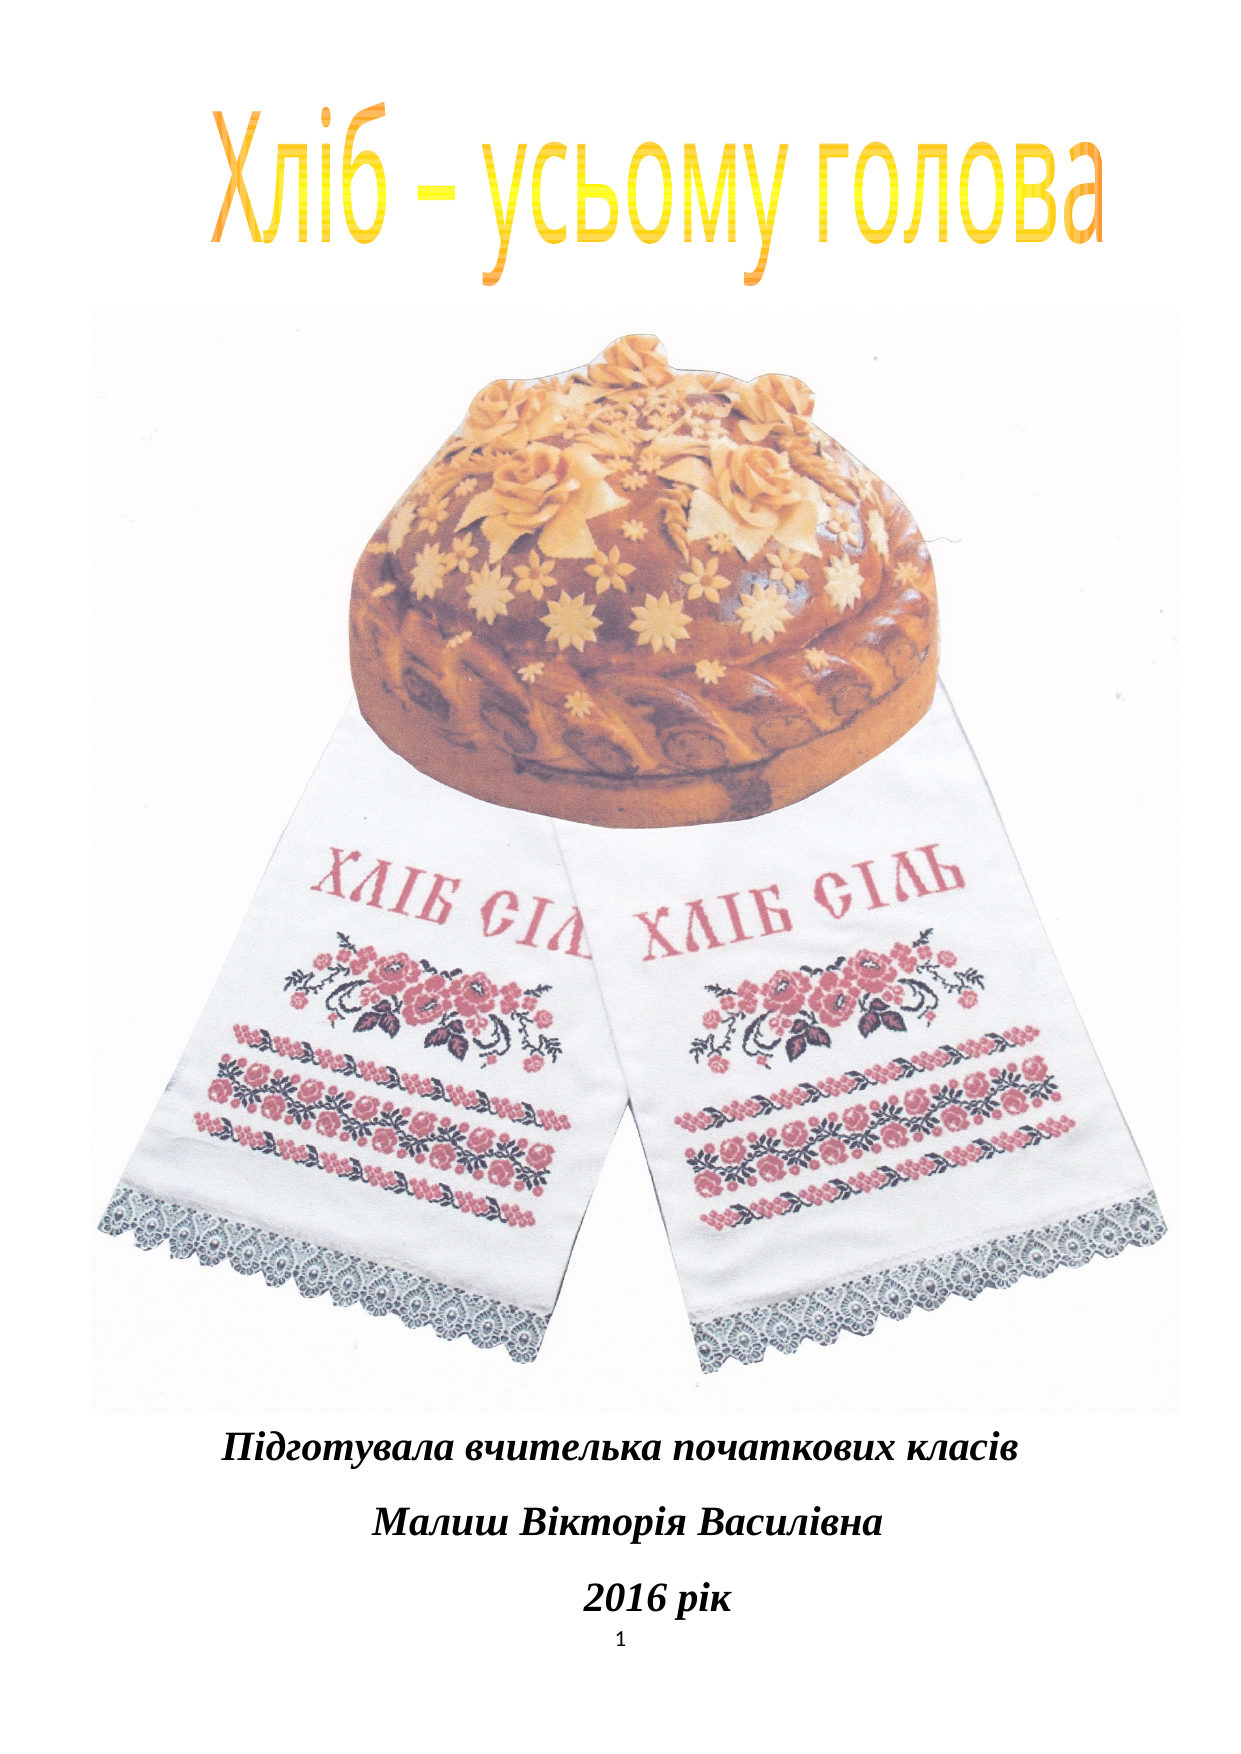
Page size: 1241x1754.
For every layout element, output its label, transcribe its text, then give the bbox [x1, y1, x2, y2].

text Малиш Вікторія Василівна [75, 1497, 1165, 1545]
picture [89, 311, 1180, 1414]
text 2016 рік [75, 1573, 1165, 1621]
